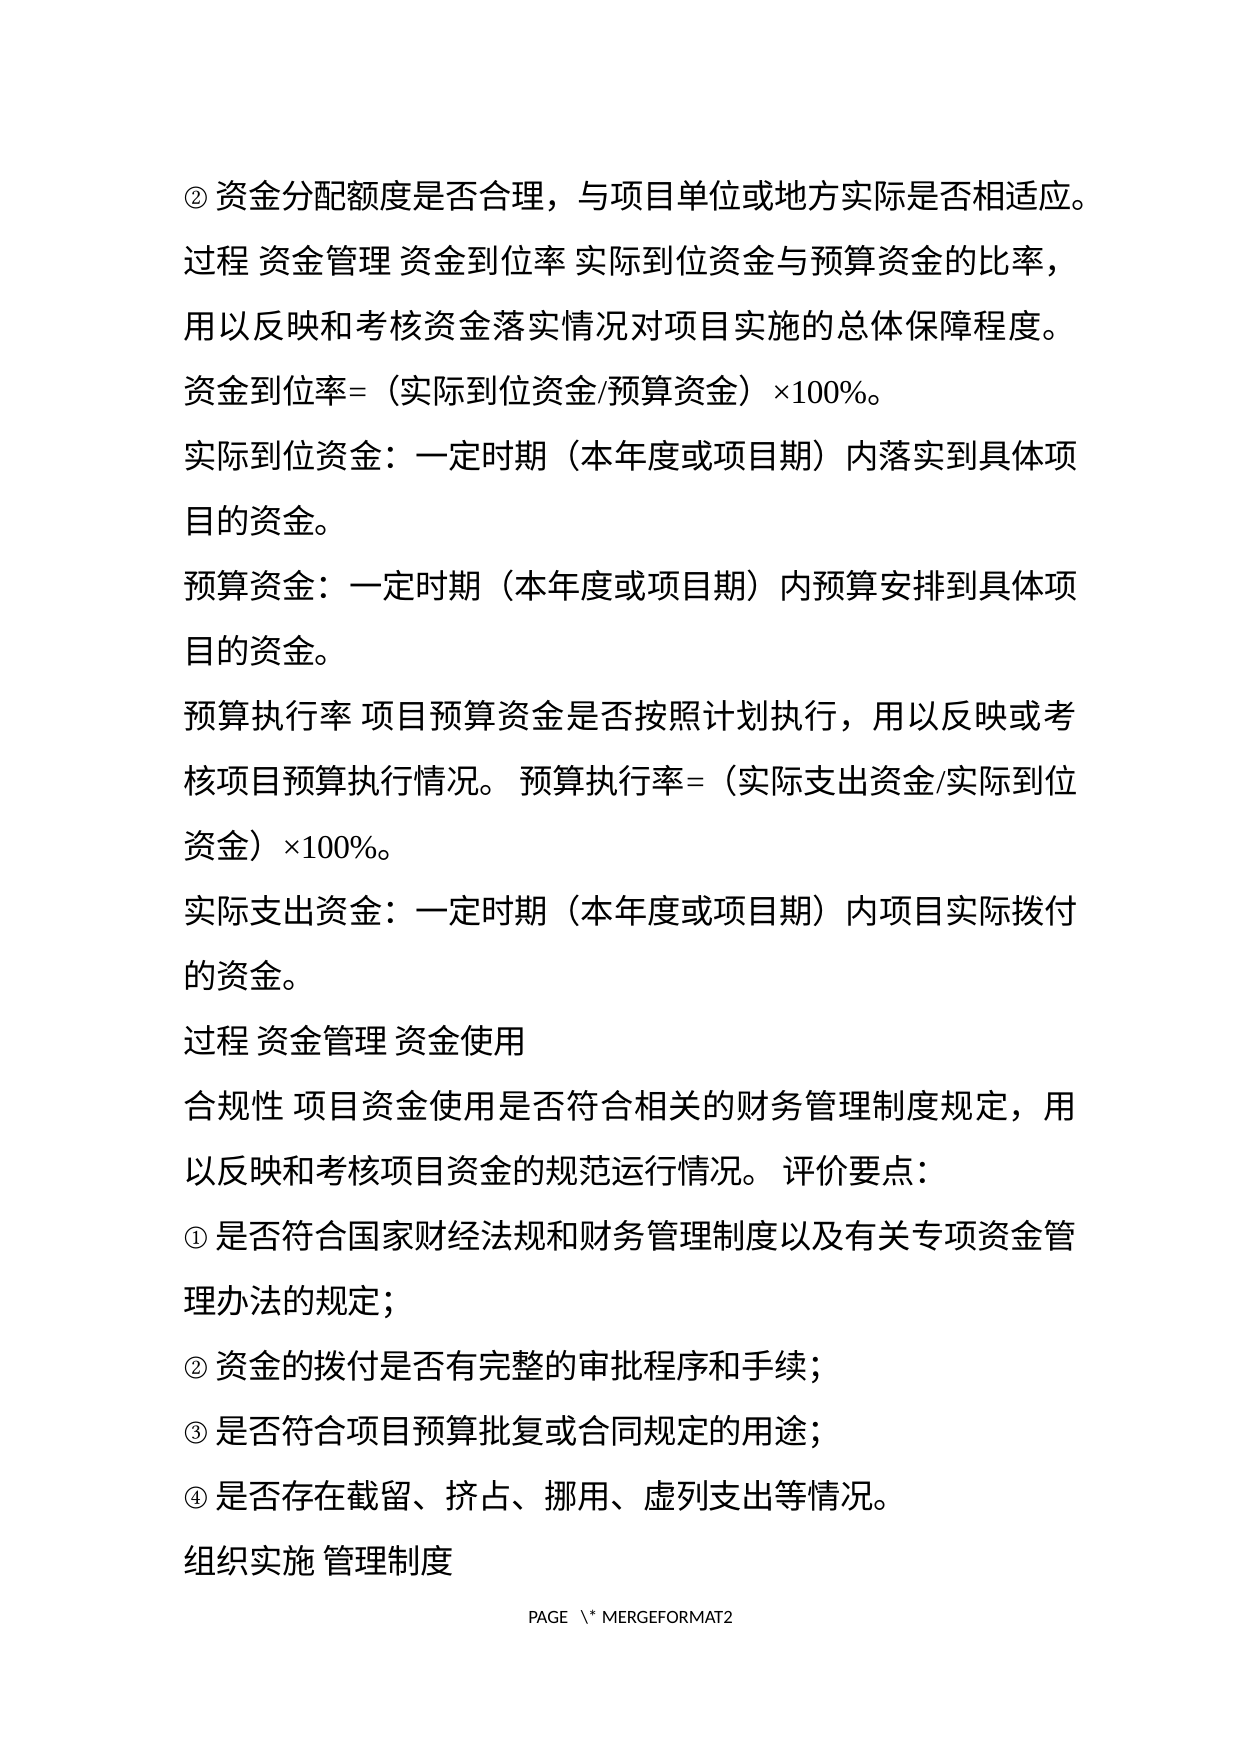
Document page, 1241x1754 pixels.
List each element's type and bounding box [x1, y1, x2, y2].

text [183, 162, 1078, 1592]
